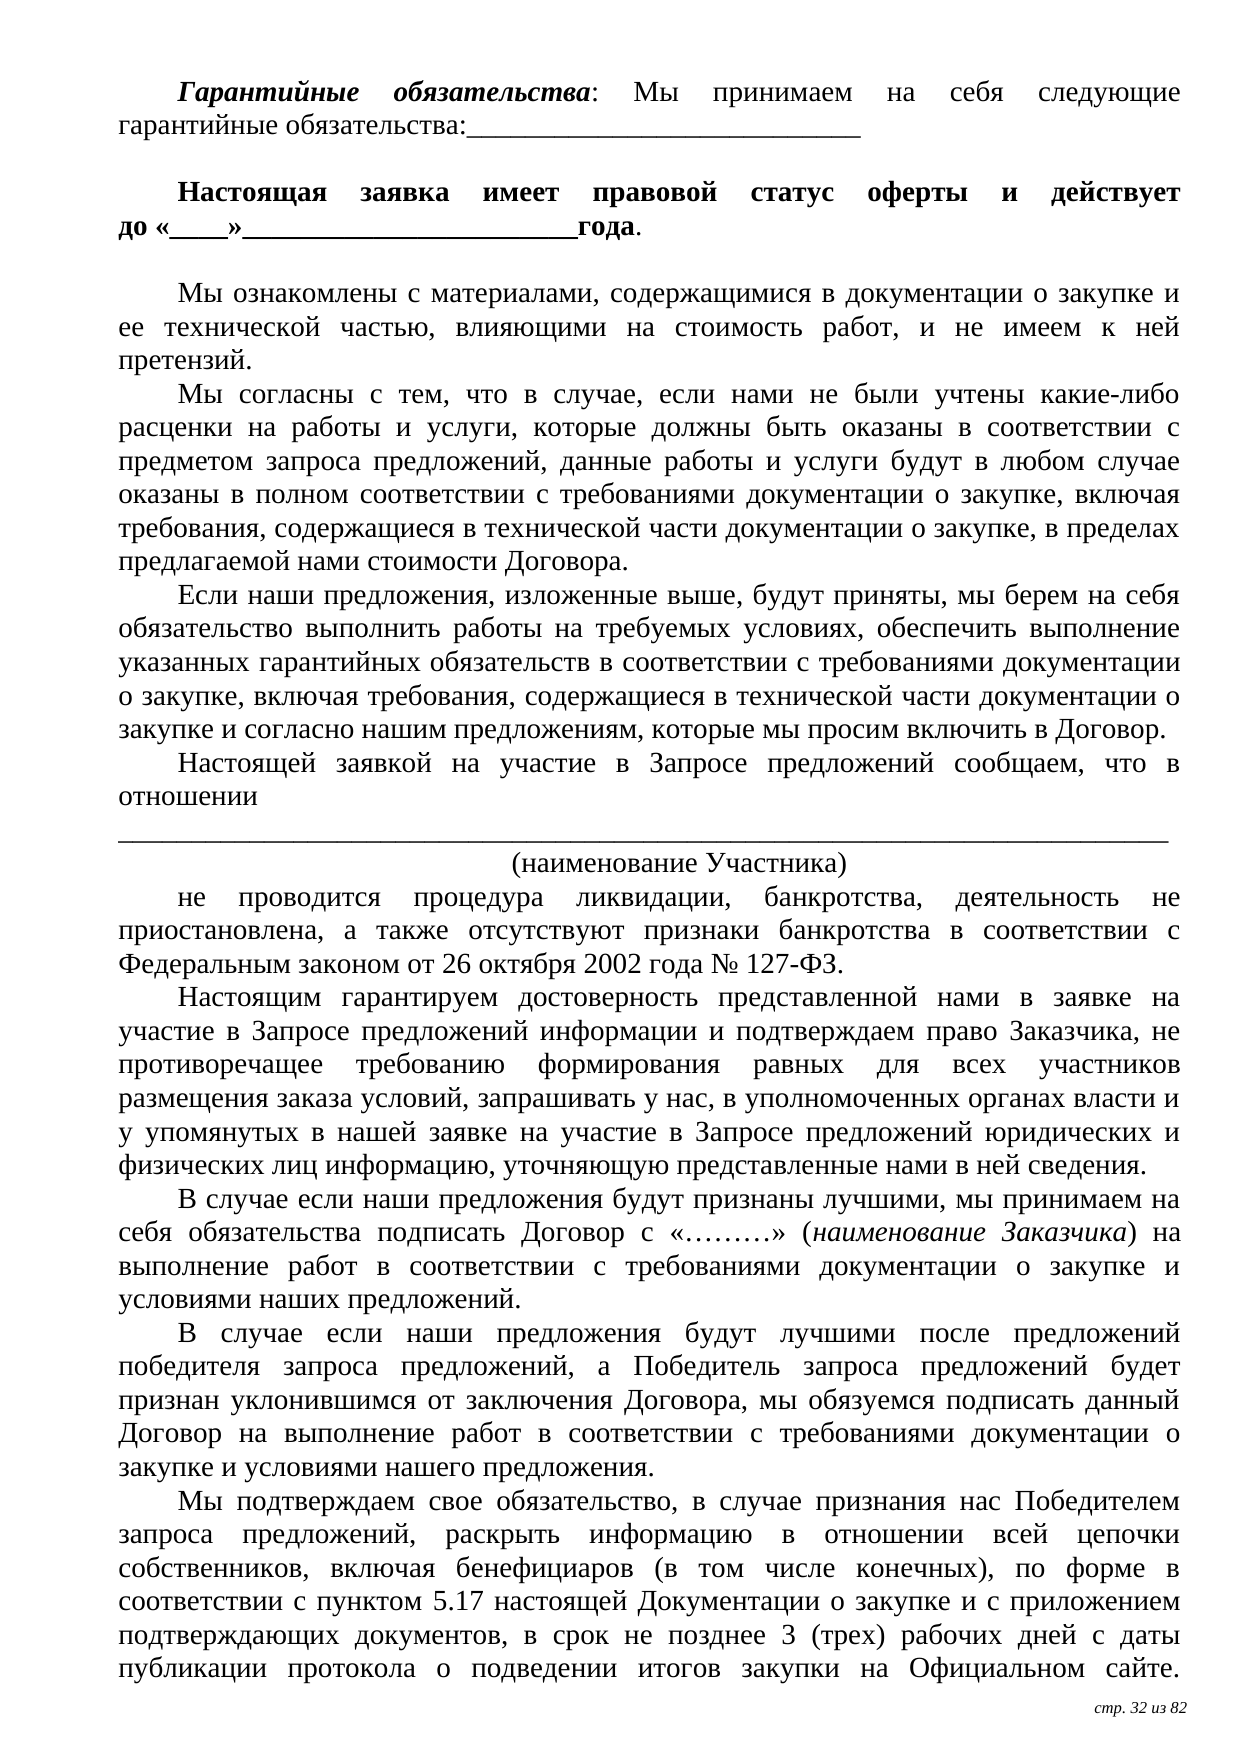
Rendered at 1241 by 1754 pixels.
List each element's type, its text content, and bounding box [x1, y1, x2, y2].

text Мы ознакомлены с материалами, содержащимися в документации о закупке и ее технической частью, влияющими на стоимость работ, и не имеем к ней претензий. [118, 275, 1181, 376]
text Гарантийные обязательства: Мы принимаем на себя следующие гарантийные обязательства:___________________________ [118, 74, 1181, 141]
text Настоящим гарантируем достоверность представленной нами в заявке на участие в Запросе предложений информации и подтверждаем право Заказчика, не противоречащее требованию формирования равных для всех участников размещения заказа условий, запрашивать у нас, в уполномоченных органах власти и у упомянутых в нашей заявке на участие в Запросе предложений юридических и физических лиц информацию, уточняющую представленные нами в ней сведения. [118, 979, 1181, 1181]
text В случае если наши предложения будут лучшими после предложений победителя запроса предложений, а Победитель запроса предложений будет признан уклонившимся от заключения Договора, мы обязуемся подписать данный Договор на выполнение работ в соответствии с требованиями документации о закупке и условиями нашего предложения. [118, 1315, 1181, 1483]
text Если наши предложения, изложенные выше, будут приняты, мы берем на себя обязательство выполнить работы на требуемых условиях, обеспечить выполнение указанных гарантийных обязательств в соответствии с требованиями документации о закупке, включая требования, содержащиеся в технической части документации о закупке и согласно нашим предложениям, которые мы просим включить в Договор. [118, 577, 1181, 745]
text Настоящей заявкой на участие в Запросе предложений сообщаем, что в отношении ________________________________________________________________________ [118, 745, 1181, 845]
text (наименование Участника) [118, 845, 1181, 879]
text В случае если наши предложения будут признаны лучшими, мы принимаем на себя обязательства подписать Договор с «………» (наименование Заказчика) на выполнение работ в соответствии с требованиями документации о закупке и условиями наших предложений. [118, 1181, 1181, 1315]
text не проводится процедура ликвидации, банкротства, деятельность не приостановлена, а также отсутствуют признаки банкротства в соответствии с Федеральным законом от 26 октября 2002 года № 127-ФЗ. [118, 879, 1181, 979]
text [118, 1483, 1181, 1684]
text Мы согласны с тем, что в случае, если нами не были учтены какие-либо расценки на работы и услуги, которые должны быть оказаны в соответствии с предметом запроса предложений, данные работы и услуги будут в любом случае оказаны в полном соответствии с требованиями документации о закупке, включая требования, содержащиеся в технической части документации о закупке, в пределах предлагаемой нами стоимости Договора. [118, 376, 1181, 577]
text Настоящая заявка имеет правовой статус оферты и действует до «____»_______________________года. [118, 174, 1181, 242]
